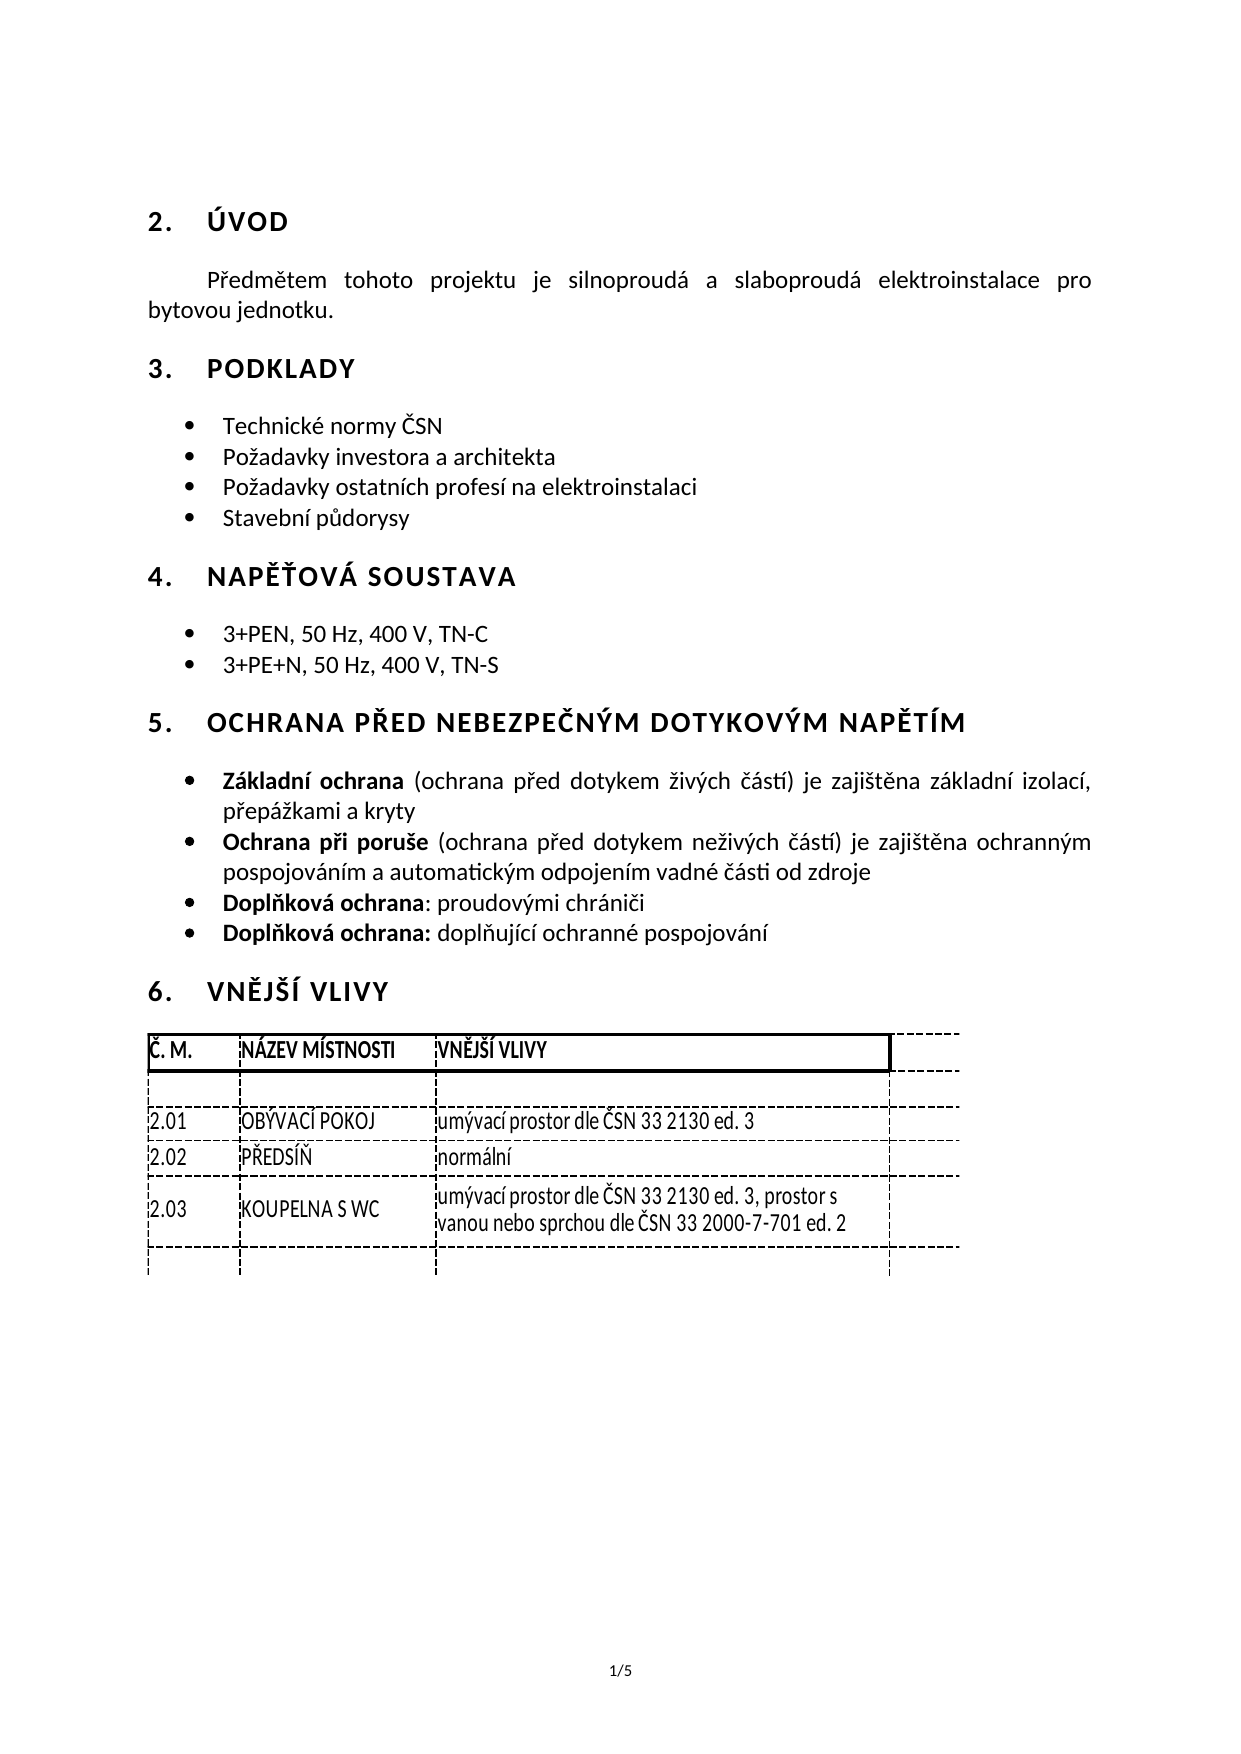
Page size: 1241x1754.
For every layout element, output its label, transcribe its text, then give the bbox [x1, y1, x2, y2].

text Předmětem tohoto projektu je silnoproudá a slaboproudá elektroinstalace pro bytovou jednotku. [148, 264, 1092, 325]
list Doplňková ochrana: proudovými chrániči [185, 887, 1092, 917]
subtitle NAPĚŤOVÁ SOUSTAVA [148, 558, 1092, 593]
list Technické normy ČSN [185, 411, 1092, 441]
subtitle OCHRANA PŘED NEBEZPEČNÝM DOTYKOVÝM NAPĚTÍM [148, 704, 1092, 740]
list Doplňková ochrana: doplňující ochranné pospojování [185, 917, 1092, 948]
subtitle PODKLADY [148, 350, 1092, 386]
subtitle úVOD [148, 203, 1092, 239]
list 3+PE+N, 50 Hz, 400 V, TN-S [185, 649, 1092, 679]
list Požadavky ostatních profesí na elektroinstalaci [185, 472, 1092, 502]
list Základní ochrana (ochrana před dotykem živých částí) je zajištěna základní izolací, přepážkami a kryty [185, 765, 1092, 826]
list Požadavky investora a architekta [185, 441, 1092, 472]
list Stavební půdorysy [185, 502, 1092, 533]
subtitle VNĚJŠÍ VLIVY [148, 973, 1092, 1009]
list Ochrana při poruše (ochrana před dotykem neživých částí) je zajištěna ochranným pospojováním a automatickým odpojením vadné části od zdroje [185, 826, 1092, 887]
list 3+PEN, 50 Hz, 400 V, TN-C [185, 618, 1092, 649]
